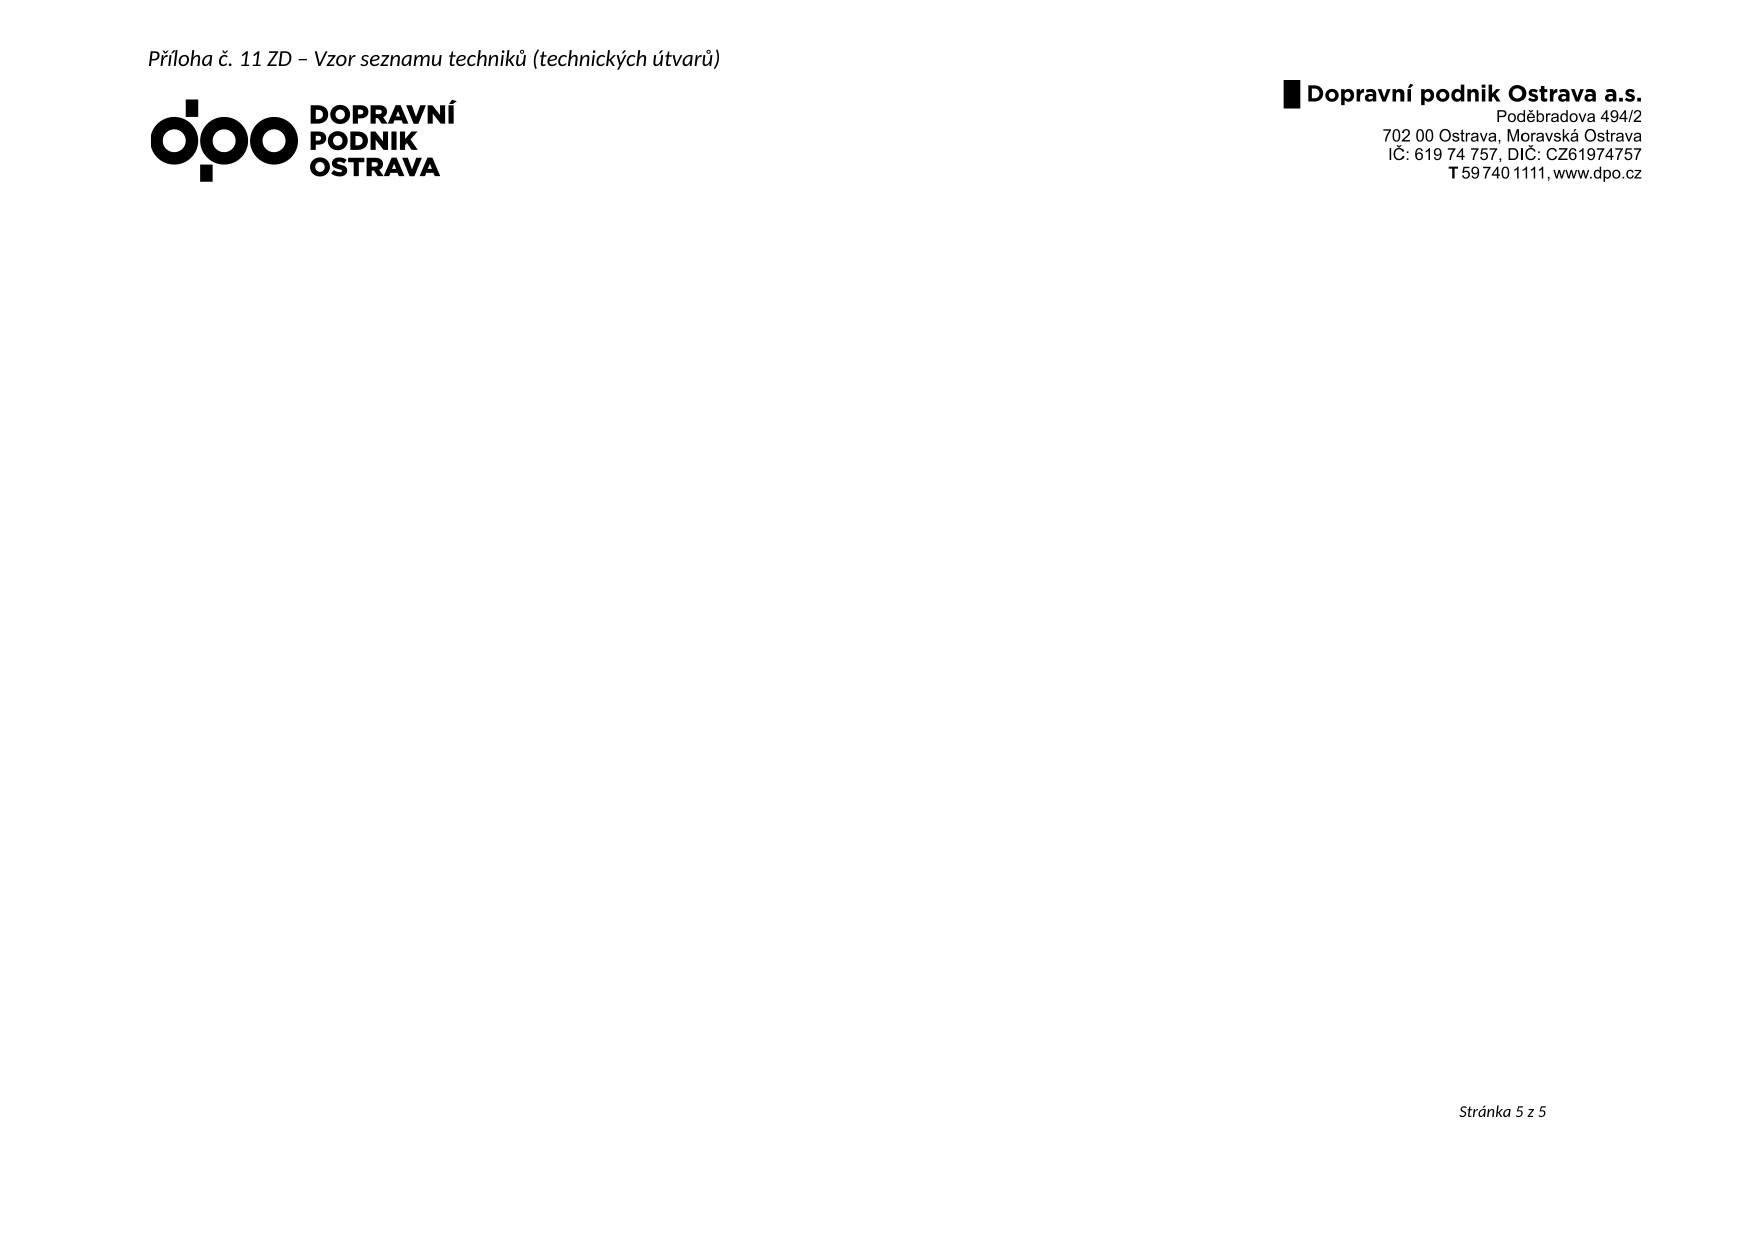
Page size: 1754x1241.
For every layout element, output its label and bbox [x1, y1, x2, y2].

picture [1283, 80, 1642, 182]
picture [150, 99, 457, 182]
